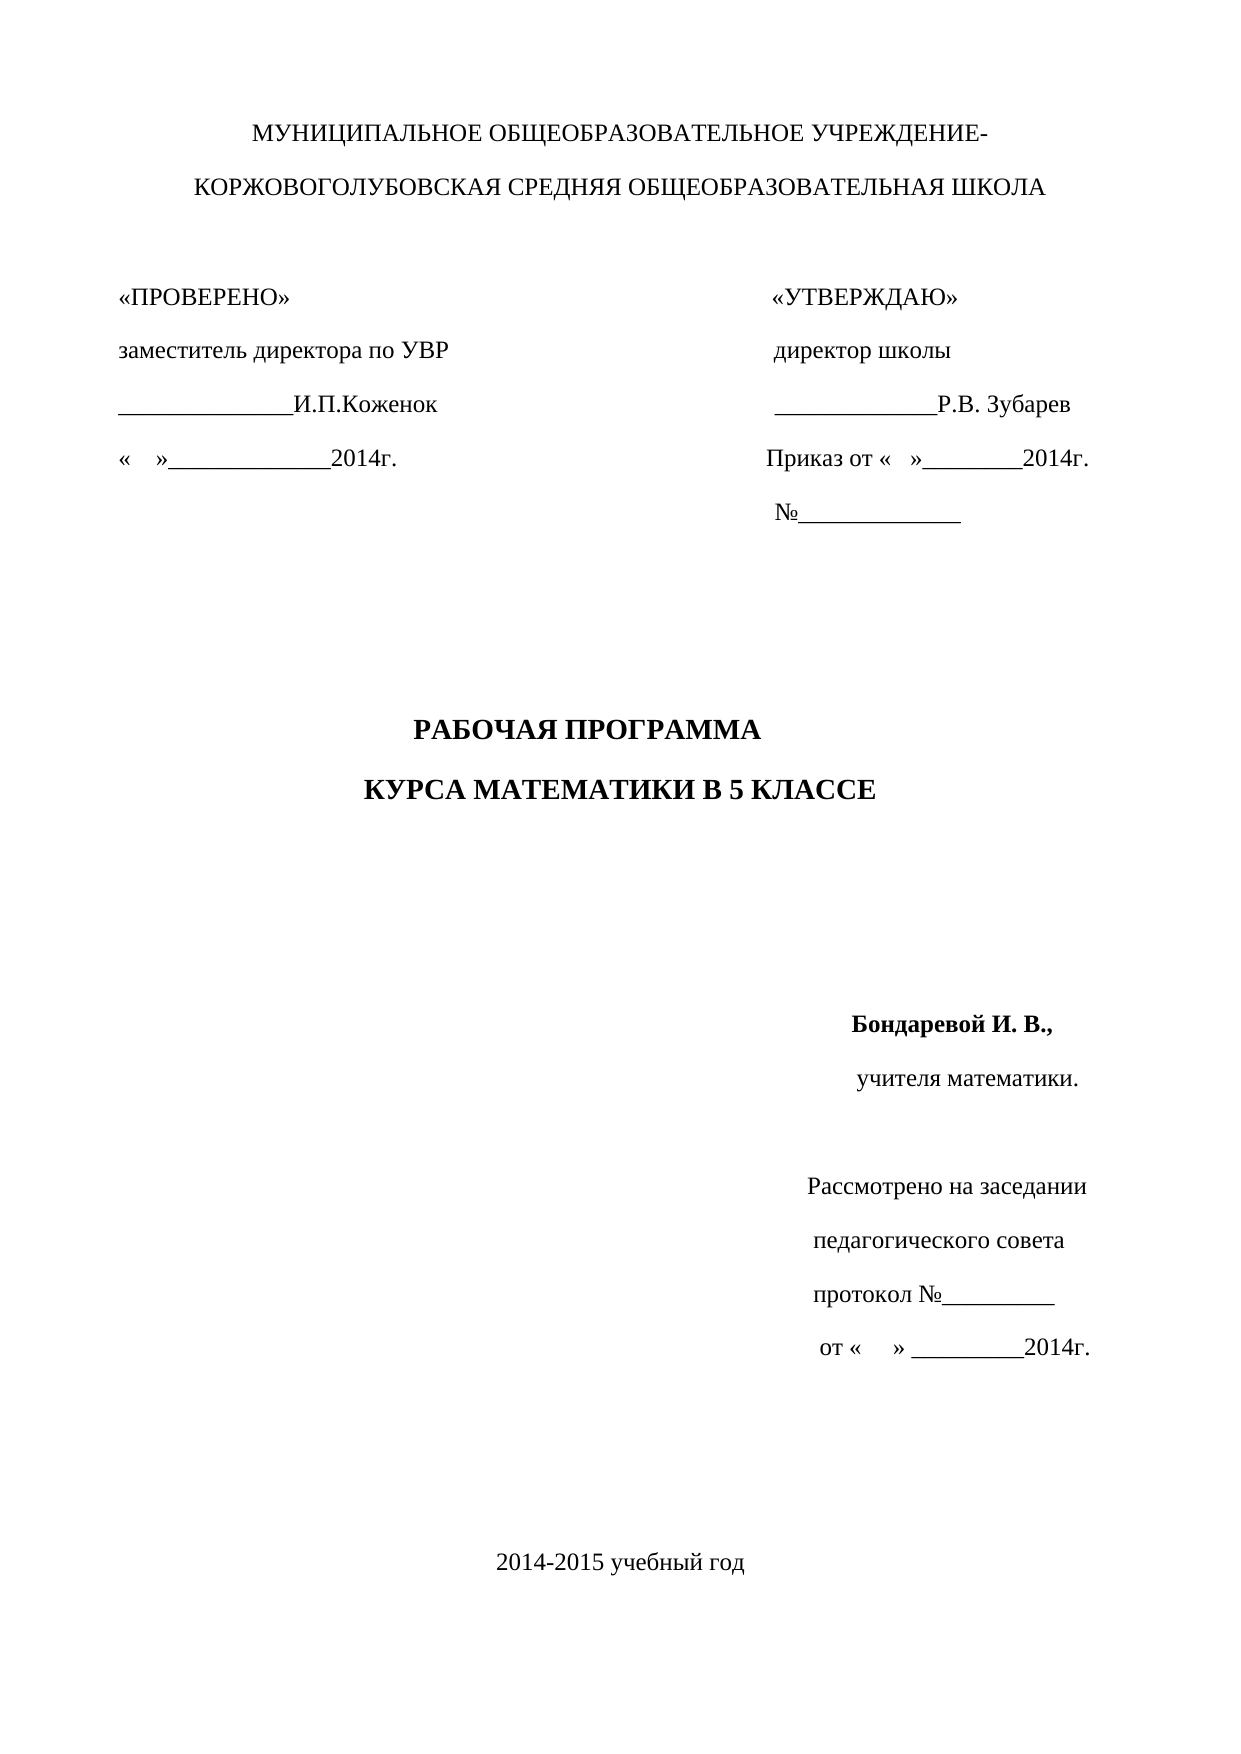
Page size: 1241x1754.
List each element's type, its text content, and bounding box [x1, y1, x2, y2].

text ______________И.П.Коженок _____________Р.В. Зубарев [118, 389, 1122, 418]
text протокол №_________ [708, 1279, 1122, 1307]
text от « » _________2014г. [708, 1332, 1122, 1361]
text учителя математики. [782, 1063, 1122, 1092]
text Рассмотрено на заседании [708, 1171, 1122, 1200]
text РАБОЧАЯ ПРОГРАММА [413, 712, 1122, 746]
text МУНИЦИПАЛЬНОЕ ОБЩЕОБРАЗОВАТЕЛЬНОЕ УЧРЕЖДЕНИЕ- [118, 118, 1122, 147]
text Бондаревой И. В., [708, 1009, 1122, 1038]
text КУРСА МАТЕМАТИКИ В 5 КЛАССЕ [118, 772, 1122, 805]
text 2014-2015 учебный год [118, 1547, 1122, 1576]
text педагогического совета [708, 1225, 1122, 1253]
text «ПРОВЕРЕНО» «УТВЕРЖДАЮ» [118, 282, 1122, 310]
text заместитель директора по УВР директор школы [118, 336, 1122, 364]
text « »_____________2014г. Приказ от « »________2014г. [118, 443, 1122, 472]
text №_____________ [118, 497, 1122, 526]
text КОРЖОВОГОЛУБОВСКАЯ СРЕДНЯЯ ОБЩЕОБРАЗОВАТЕЛЬНАЯ ШКОЛА [118, 172, 1122, 201]
